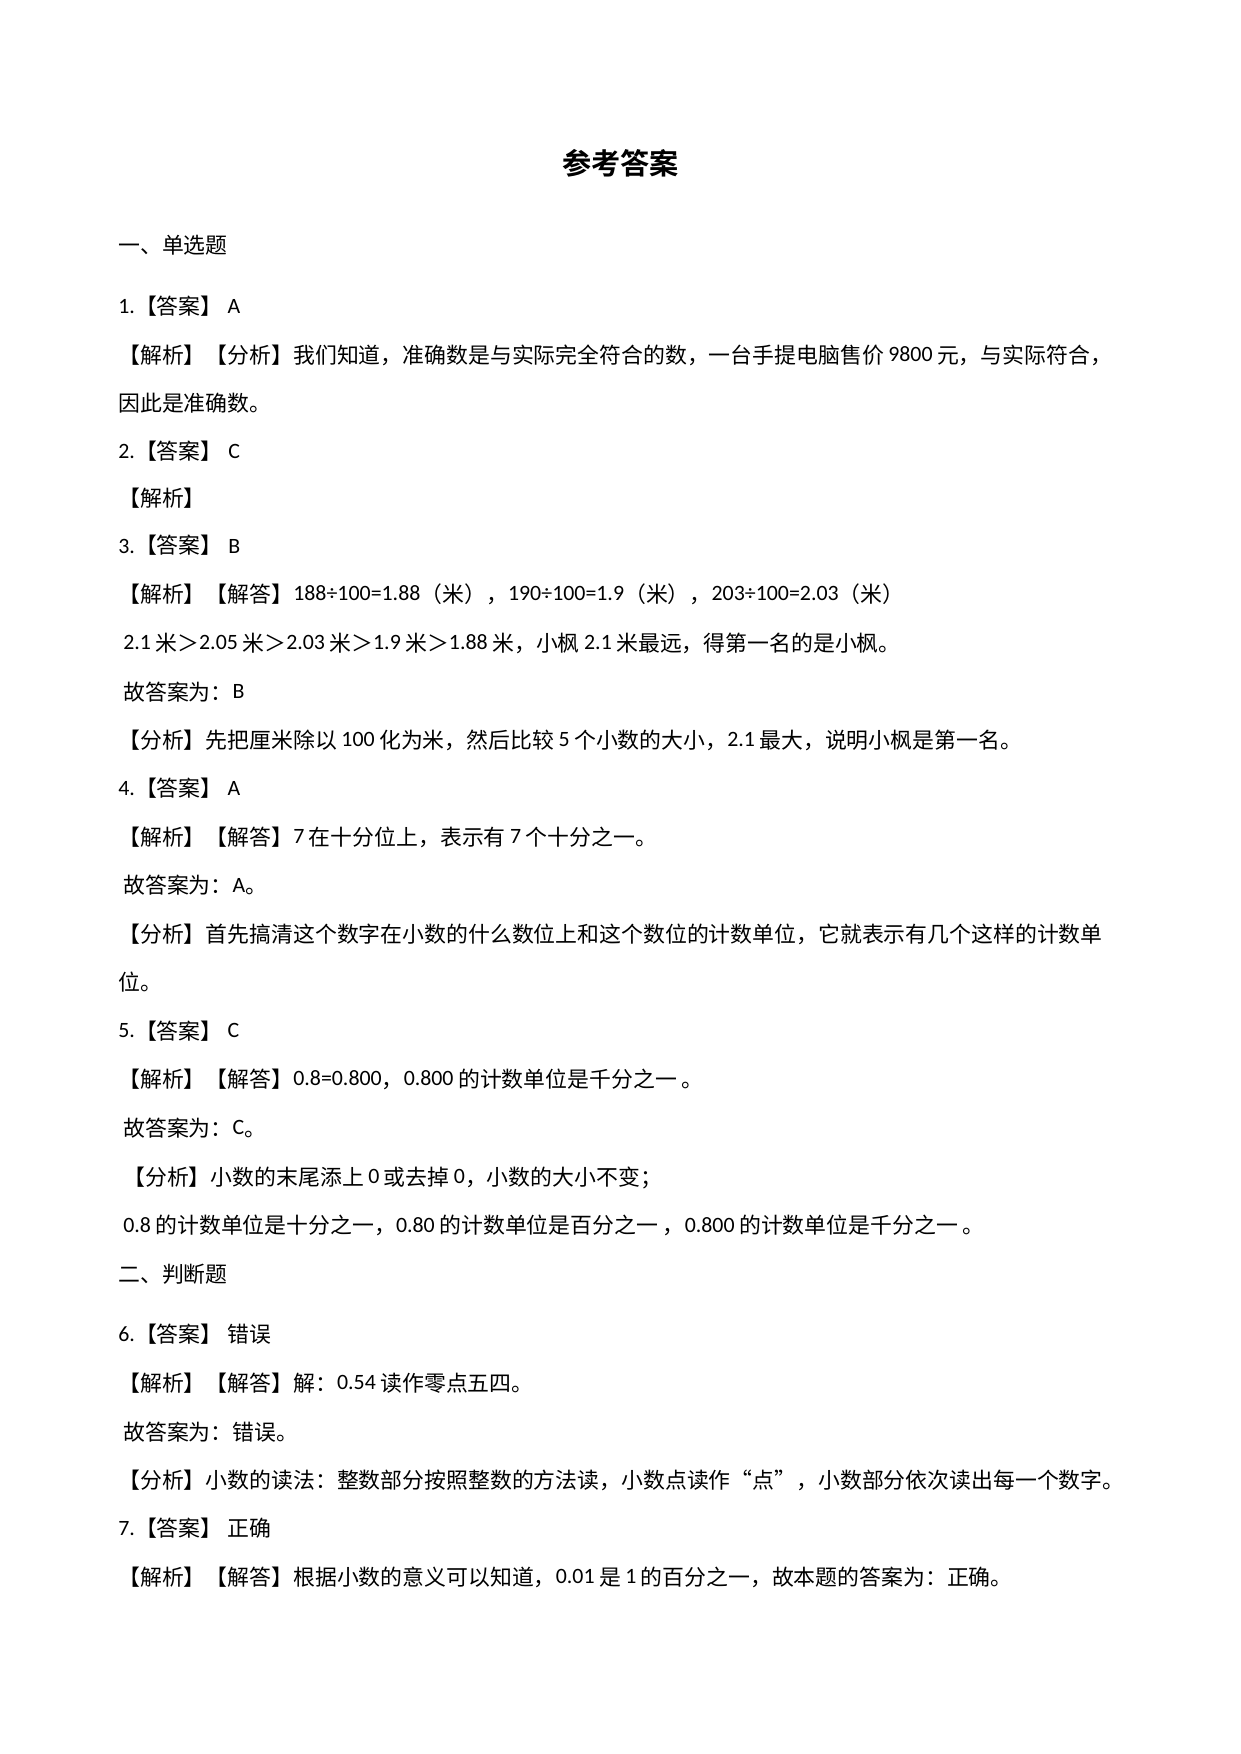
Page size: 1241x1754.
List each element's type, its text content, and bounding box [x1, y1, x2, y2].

text 4.【答案】 A [118, 771, 1122, 803]
text 2.【答案】 C [118, 434, 1122, 467]
text 【分析】首先搞清这个数字在小数的什么数位上和这个数位的计数单位，它就表示有几个这样的计数单位。 [118, 916, 1122, 997]
text 【解析】【解答】0.8=0.800，0.800的计数单位是千分之一 。 故答案为：C。 【分析】小数的末尾添上0或去掉0，小数的大小不变； 0.8的计数单位是十分之一，0.80的计数单位是百分之一 ，0.800的计数单位是千分之一 。 [118, 1062, 1122, 1240]
text 5.【答案】 C [118, 1013, 1122, 1046]
text 7.【答案】 正确 [118, 1511, 1122, 1543]
text 【分析】先把厘米除以100化为米，然后比较5个小数的大小，2.1最大，说明小枫是第一名。 [118, 722, 1122, 755]
text 【解析】【解答】根据小数的意义可以知道，0.01是1的百分之一，故本题的答案为：正确。 [118, 1559, 1122, 1592]
text 【解析】【分析】我们知道，准确数是与实际完全符合的数，一台手提电脑售价9800元，与实际符合，因此是准确数。 [118, 337, 1122, 418]
text 【解析】【解答】解：0.54读作零点五四。 故答案为：错误。 [118, 1365, 1122, 1447]
text 3.【答案】 B [118, 529, 1122, 562]
text 【解析】 [118, 482, 1122, 514]
text 参考答案 [118, 129, 1122, 194]
text 1.【答案】 A [118, 289, 1122, 321]
text 【解析】【解答】188÷100=1.88（米），190÷100=1.9（米），203÷100=2.03（米） 2.1米＞2.05米＞2.03米＞1.9米＞1.88米，小枫2.1米最远，得第一名的是小枫。 故答案为：B [118, 577, 1122, 707]
text 【分析】小数的读法：整数部分按照整数的方法读，小数点读作“点”，小数部分依次读出每一个数字。 [118, 1462, 1122, 1495]
text 二、判断题 [118, 1256, 1122, 1289]
text 6.【答案】 错误 [118, 1317, 1122, 1349]
text 【解析】【解答】7在十分位上，表示有7个十分之一。 故答案为：A。 [118, 819, 1122, 900]
text 一、单选题 [118, 228, 1122, 261]
